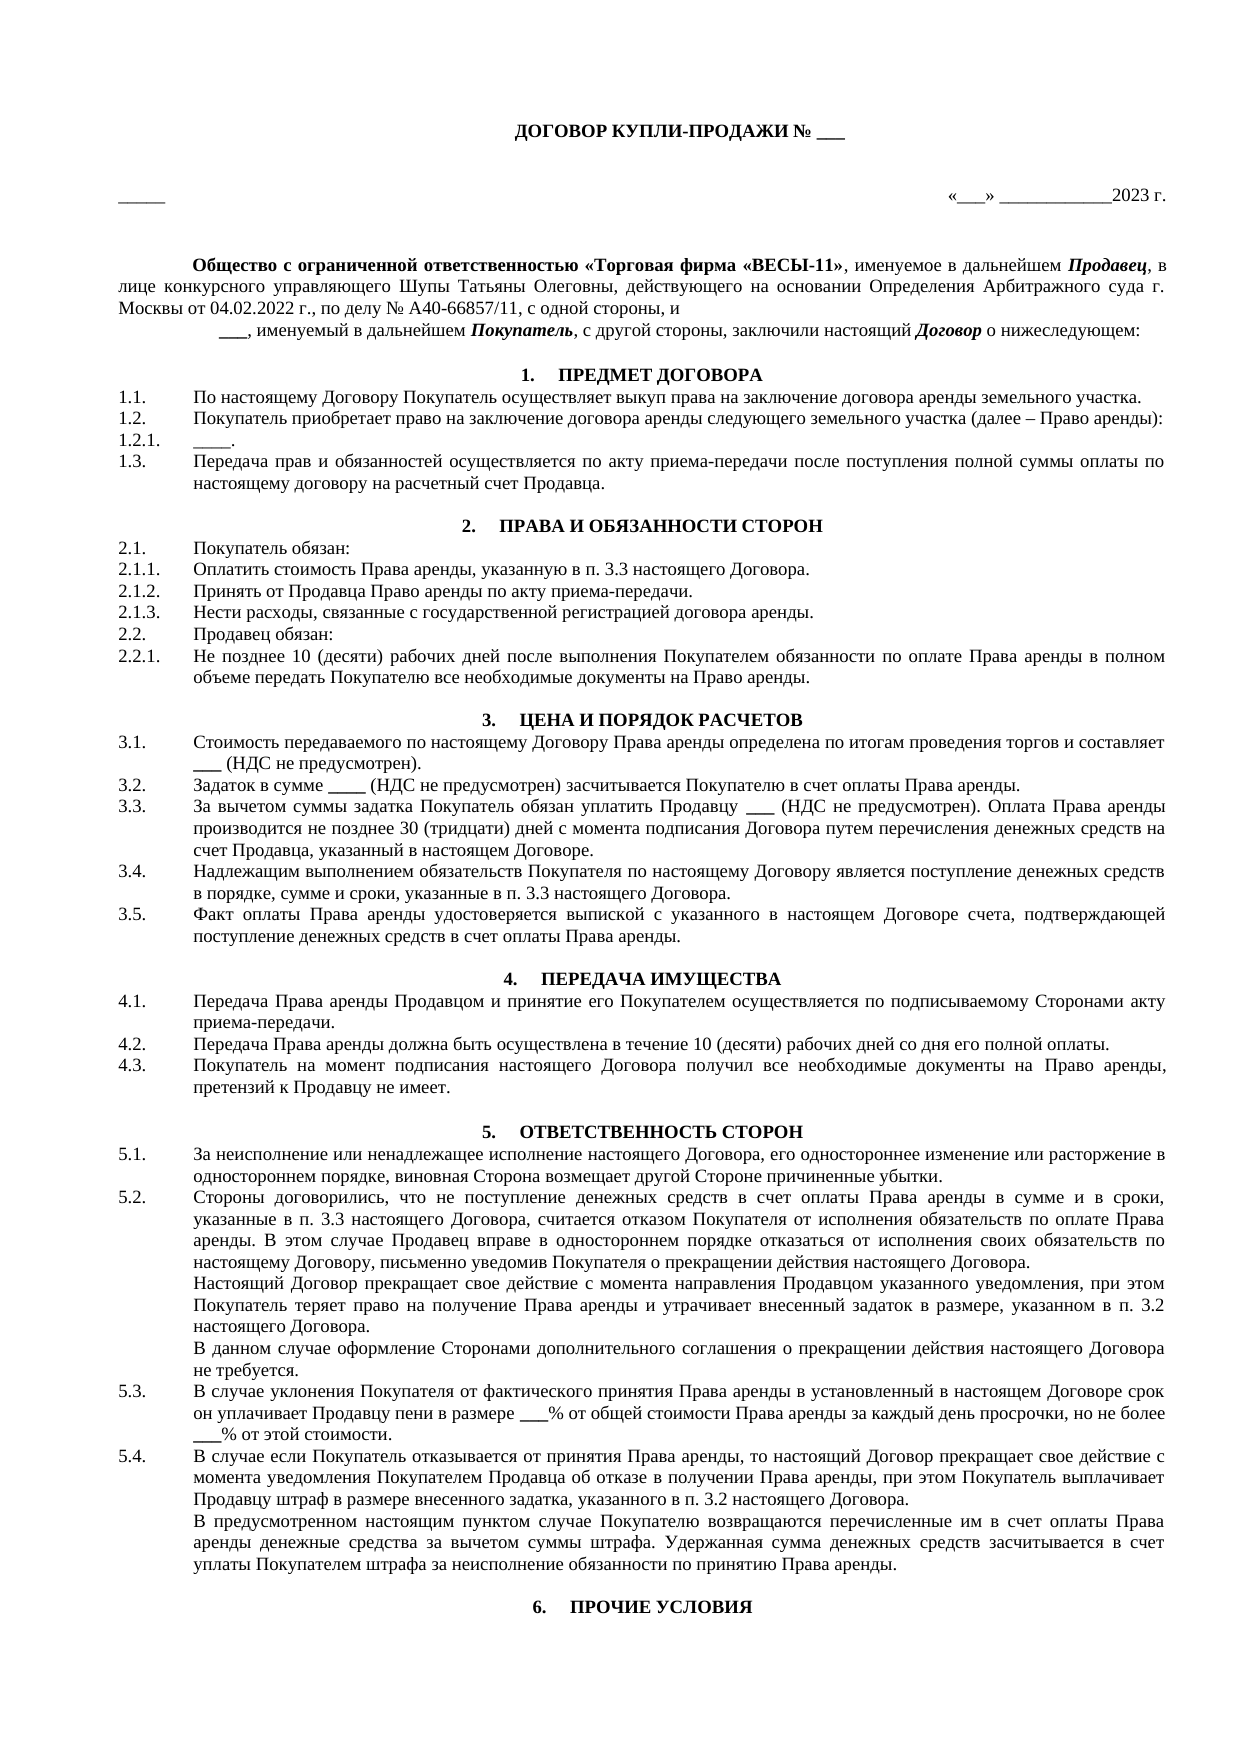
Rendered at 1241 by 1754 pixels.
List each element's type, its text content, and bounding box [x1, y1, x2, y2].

list Передача Права аренды должна быть осуществлена в течение 10 (десяти) рабочих дней со дня его полной оплаты. [118, 1033, 1167, 1054]
list ПРАВА И ОБЯЗАННОСТИ СТОРОН [118, 515, 1167, 537]
table_header «___» ____________2023 г. [608, 184, 1181, 206]
list Оплатить стоимость Права аренды, указанную в п. 3.3 настоящего Договора. [118, 558, 1167, 580]
list ПЕРЕДАЧА ИМУЩЕСТВА [118, 968, 1167, 989]
list ЦЕНА И ПОРЯДОК РАСЧЕТОВ [118, 709, 1167, 731]
list Покупатель обязан: [118, 537, 1167, 558]
list По настоящему Договору Покупатель осуществляет выкуп права на заключение договора аренды земельного участка. [118, 386, 1167, 407]
text ___, именуемый в дальнейшем Покупатель, с другой стороны, заключили настоящий Договор о нижеследующем: [118, 318, 1167, 340]
list Продавец обязан: [118, 623, 1167, 644]
text ДОГОВОР КУПЛИ-ПРОДАЖИ № ___ [118, 119, 1167, 141]
list ПРЕДМЕТ ДОГОВОРА [117, 364, 1167, 386]
list Принять от Продавца Право аренды по акту приема-передачи. [118, 580, 1167, 601]
list В данном случае оформление Сторонами дополнительного соглашения о прекращении действия настоящего Договора не требуется. [193, 1337, 1167, 1380]
list Передача Права аренды Продавцом и принятие его Покупателем осуществляется по подписываемому Сторонами акту приема-передачи. [118, 989, 1167, 1033]
list Факт оплаты Права аренды удостоверяется выпиской с указанного в настоящем Договоре счета, подтверждающей поступление денежных средств в счет оплаты Права аренды. [118, 903, 1167, 946]
list Передача прав и обязанностей осуществляется по акту приема-передачи после поступления полной суммы оплаты по настоящему договору на расчетный счет Продавца. [118, 450, 1167, 493]
list Задаток в сумме ____ (НДС не предусмотрен) засчитывается Покупателю в счет оплаты Права аренды. [118, 774, 1167, 795]
list ОТВЕТСТВЕННОСТЬ СТОРОН [118, 1121, 1167, 1143]
list ____. [118, 429, 1167, 450]
list В случае уклонения Покупателя от фактического принятия Права аренды в установленный в настоящем Договоре срок он уплачивает Продавцу пени в размере ___% от общей стоимости Права аренды за каждый день просрочки, но не более ___% от этой стоимости. [118, 1380, 1167, 1445]
list Покупатель приобретает право на заключение договора аренды следующего земельного участка (далее – Право аренды): [118, 407, 1167, 429]
list Нести расходы, связанные с государственной регистрацией договора аренды. [118, 601, 1167, 623]
list Стороны договорились, что не поступление денежных средств в счет оплаты Права аренды в сумме и в сроки, указанные в п. 3.3 настоящего Договора, считается отказом Покупателя от исполнения обязательств по оплате Права аренды. В этом случае Продавец вправе в одностороннем порядке отказаться от исполнения своих обязательств по настоящему Договору, письменно уведомив Покупателя о прекращении действия настоящего Договора. [118, 1186, 1167, 1272]
list Покупатель на момент подписания настоящего Договора получил все необходимые документы на Право аренды, претензий к Продавцу не имеет. [118, 1054, 1167, 1097]
text Общество с ограниченной ответственностью «Торговая фирма «ВЕСЫ-11», именуемое в дальнейшем Продавец, в лице конкурсного управляющего Шупы Татьяны Олеговны, действующего на основании Определения Арбитражного суда г. Москвы от 04.02.2022 г., по делу № А40-66857/11, с одной стороны, и [118, 254, 1167, 318]
list Стоимость передаваемого по настоящему Договору Права аренды определена по итогам проведения торгов и составляет ___ (НДС не предусмотрен). [118, 731, 1167, 774]
list ПРОЧИЕ УСЛОВИЯ [118, 1596, 1167, 1617]
table_header _____ [107, 184, 608, 206]
list В случае если Покупатель отказывается от принятия Права аренды, то настоящий Договор прекращает свое действие с момента уведомления Покупателем Продавца об отказе в получении Права аренды, при этом Покупатель выплачивает Продавцу штраф в размере внесенного задатка, указанного в п. 3.2 настоящего Договора. [118, 1445, 1167, 1509]
list В предусмотренном настоящим пунктом случае Покупателю возвращаются перечисленные им в счет оплаты Права аренды денежные средства за вычетом суммы штрафа. Удержанная сумма денежных средств засчитывается в счет уплаты Покупателем штрафа за неисполнение обязанности по принятию Права аренды. [193, 1509, 1167, 1574]
list За вычетом суммы задатка Покупатель обязан уплатить Продавцу ___ (НДС не предусмотрен). Оплата Права аренды производится не позднее 30 (тридцати) дней с момента подписания Договора путем перечисления денежных средств на счет Продавца, указанный в настоящем Договоре. [118, 795, 1167, 860]
list Настоящий Договор прекращает свое действие с момента направления Продавцом указанного уведомления, при этом Покупатель теряет право на получение Права аренды и утрачивает внесенный задаток в размере, указанном в п. 3.2 настоящего Договора. [193, 1272, 1167, 1337]
list За неисполнение или ненадлежащее исполнение настоящего Договора, его одностороннее изменение или расторжение в одностороннем порядке, виновная Сторона возмещает другой Стороне причиненные убытки. [118, 1143, 1167, 1186]
list Надлежащим выполнением обязательств Покупателя по настоящему Договору является поступление денежных средств в порядке, сумме и сроки, указанные в п. 3.3 настоящего Договора. [118, 860, 1167, 903]
list Не позднее 10 (десяти) рабочих дней после выполнения Покупателем обязанности по оплате Права аренды в полном объеме передать Покупателю все необходимые документы на Право аренды. [118, 644, 1167, 688]
